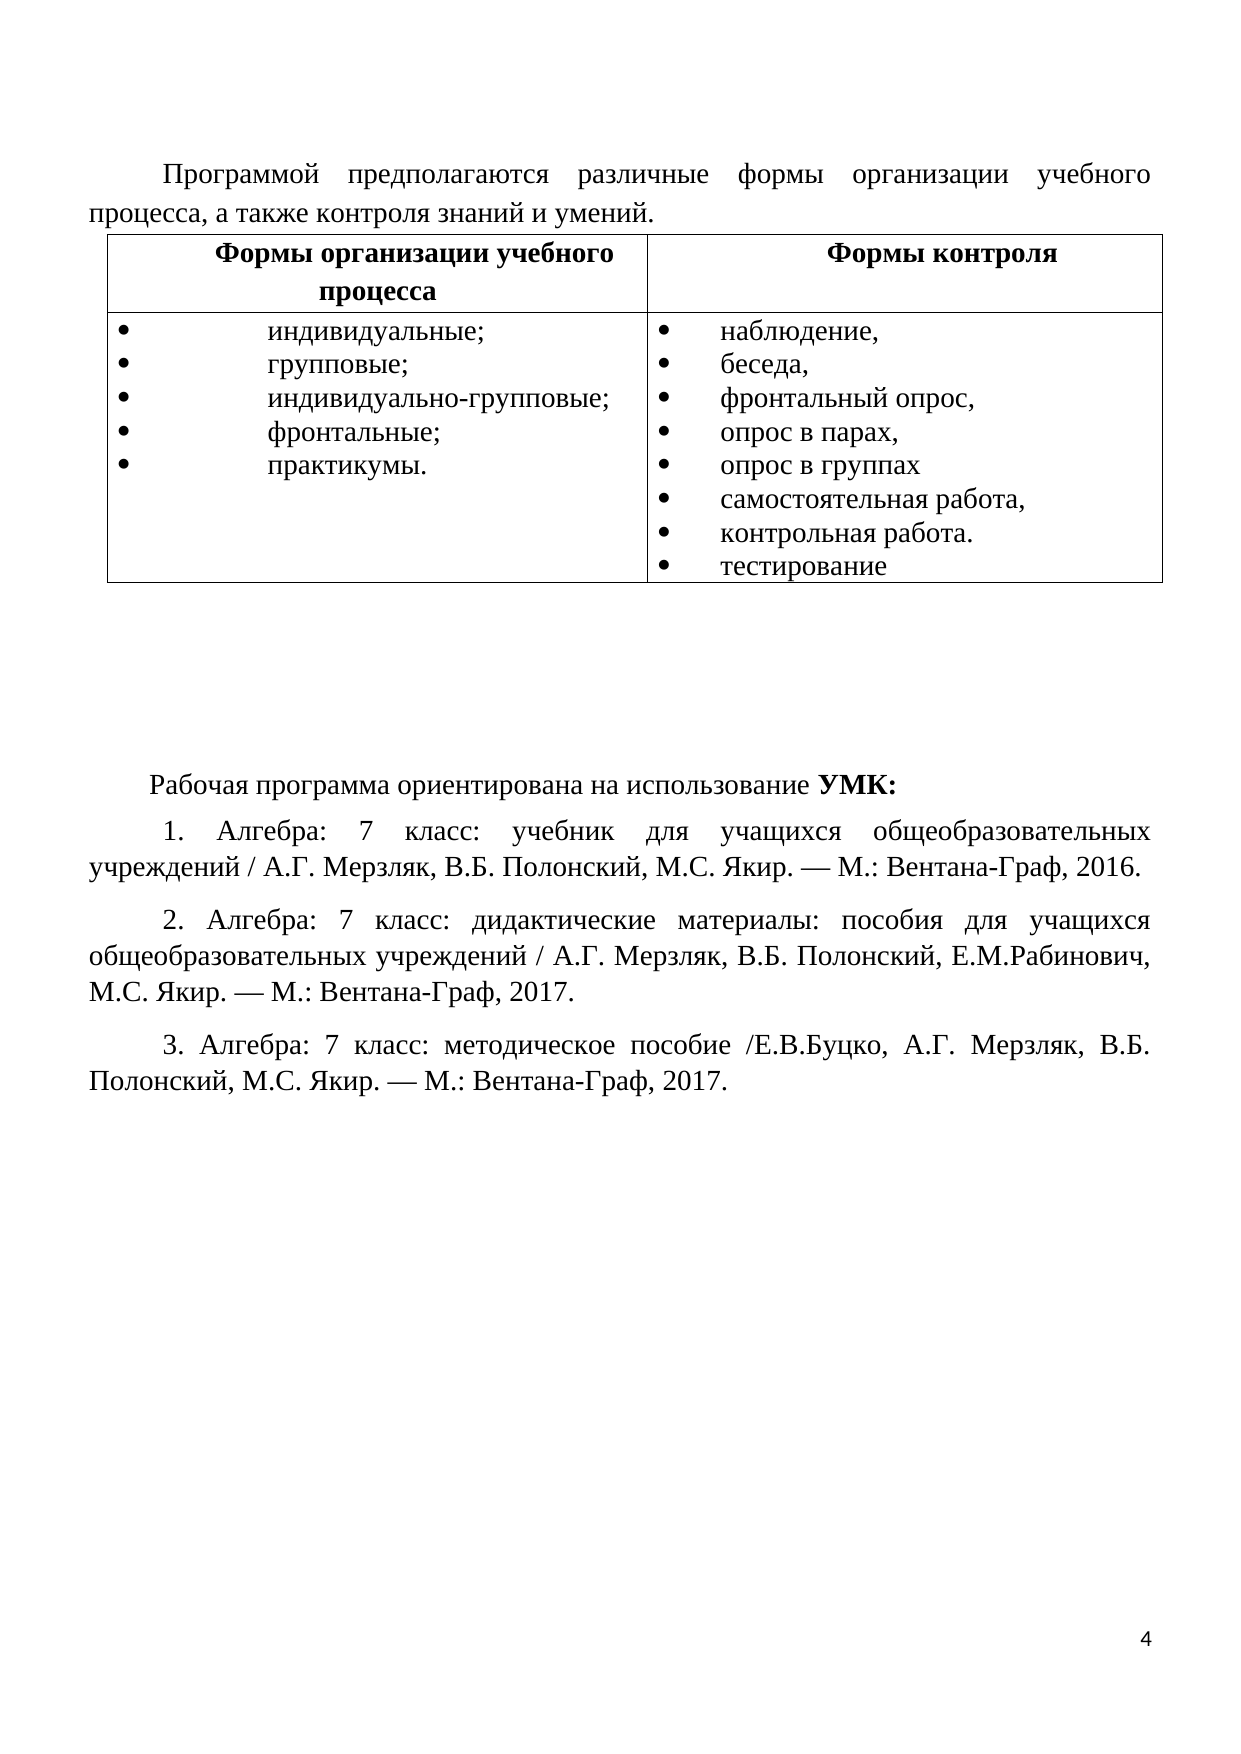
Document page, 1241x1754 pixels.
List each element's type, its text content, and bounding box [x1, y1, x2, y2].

text 3. Алгебра: 7 класс: методическое пособие /Е.В.Буцко, А.Г. Мерзляк, В.Б. Полонский, М.С. Якир. — М.: Вентана-Граф, 2017. [89, 1027, 1152, 1097]
table_header Формы организации учебного процесса [108, 235, 647, 312]
text Программой предполагаются различные формы организации учебного процесса, а также контроля знаний и умений. [89, 157, 1152, 229]
table_cell наблюдение, беседа, фронтальный опрос, опрос в парах, опрос в группах самостоятельная работа, контрольная работа. тестирование [648, 313, 1162, 582]
table_header Формы контроля [648, 235, 1162, 312]
text 2. Алгебра: 7 класс: дидактические материалы: пособия для учащихся общеобразовательных учреждений / А.Г. Мерзляк, В.Б. Полонский, Е.М.Рабинович, М.С. Якир. — М.: Вентана-Граф, 2017. [89, 902, 1152, 1008]
text 1. Алгебра: 7 класс: учебник для учащихся общеобразовательных учреждений / А.Г. Мерзляк, В.Б. Полонский, М.С. Якир. — М.: Вентана-Граф, 2016. [89, 813, 1152, 883]
text Рабочая программа ориентирована на использование УМК: [89, 767, 1152, 801]
table_cell индивидуальные; групповые; индивидуально-групповые; фронтальные; практикумы. [108, 313, 647, 582]
